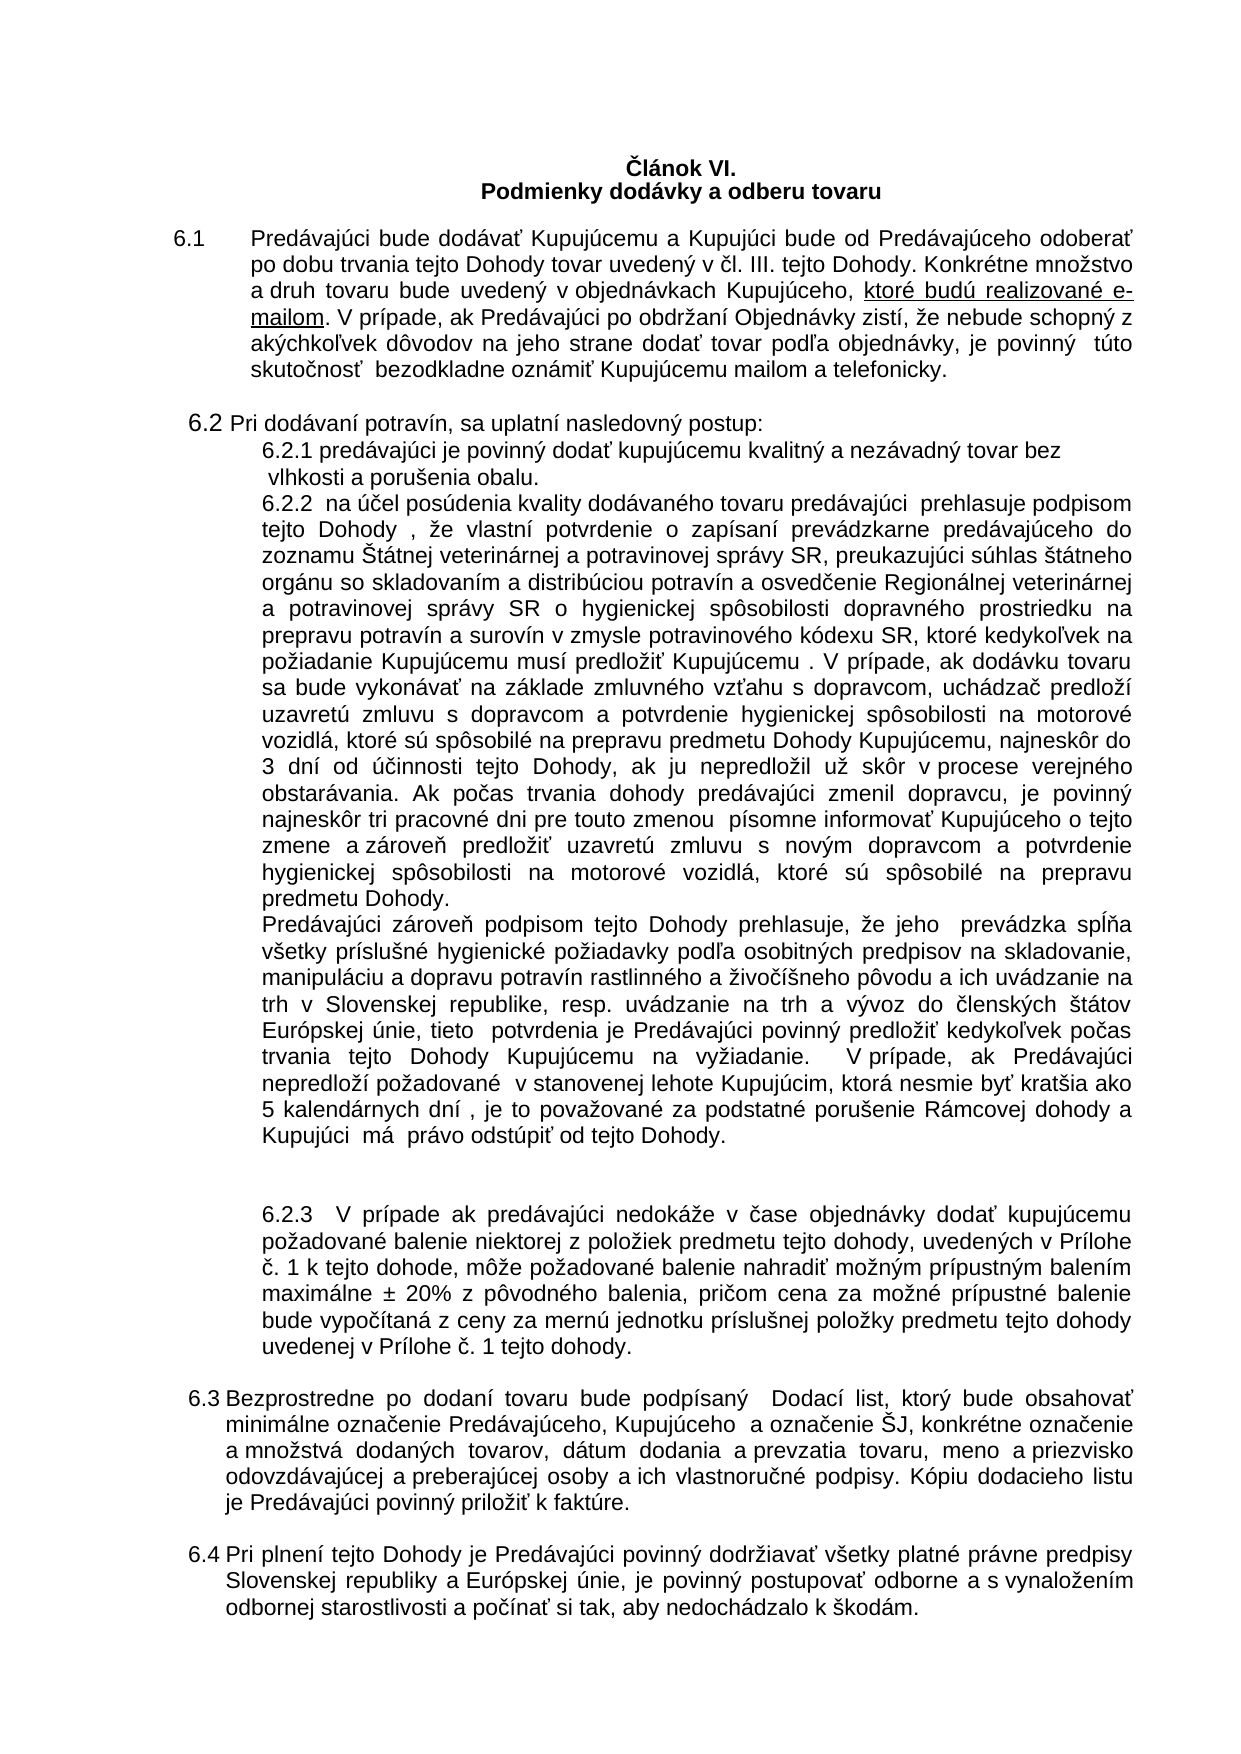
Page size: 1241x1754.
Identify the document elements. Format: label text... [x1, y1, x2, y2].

text Predávajúci zároveň podpisom tejto Dohody prehlasuje, že jeho prevádzka spĺňa všetky príslušné hygienické požiadavky podľa osobitných predpisov na skladovanie, manipuláciu a dopravu potravín rastlinného a živočíšneho pôvodu a ich uvádzanie na trh v Slovenskej republike, resp. uvádzanie na trh a vývoz do členských štátov Európskej únie, tieto potvrdenia je Predávajúci povinný predložiť kedykoľvek počas trvania tejto Dohody Kupujúcemu na vyžiadanie. V prípade, ak Predávajúci nepredloží požadované v stanovenej lehote Kupujúcim, ktorá nesmie byť kratšia ako 5 kalendárnych dní , je to považované za podstatné porušenie Rámcovej dohody a Kupujúci má právo odstúpiť od tejto Dohody. [262, 911, 1132, 1149]
text 6.2.2 na účel posúdenia kvality dodávaného tovaru predávajúci prehlasuje podpisom tejto Dohody , že vlastní potvrdenie o zapísaní prevádzkarne predávajúceho do zoznamu Štátnej veterinárnej a potravinovej správy SR, preukazujúci súhlas štátneho orgánu so skladovaním a distribúciou potravín a osvedčenie Regionálnej veterinárnej a potravinovej správy SR o hygienickej spôsobilosti dopravného prostriedku na prepravu potravín a surovín v zmysle potravinového kódexu SR, ktoré kedykoľvek na požiadanie Kupujúcemu musí predložiť Kupujúcemu . V prípade, ak dodávku tovaru sa bude vykonávať na základe zmluvného vzťahu s dopravcom, uchádzač predloží uzavretú zmluvu s dopravcom a potvrdenie hygienickej spôsobilosti na motorové vozidlá, ktoré sú spôsobilé na prepravu predmetu Dohody Kupujúcemu, najneskôr do 3 dní od účinnosti tejto Dohody, ak ju nepredložil už skôr v procese verejného obstarávania. Ak počas trvania dohody predávajúci zmenil dopravcu, je povinný najneskôr tri pracovné dni pre touto zmenou písomne informovať Kupujúceho o tejto zmene a zároveň predložiť uzavretú zmluvu s novým dopravcom a potvrdenie hygienickej spôsobilosti na motorové vozidlá, ktoré sú spôsobilé na prepravu predmetu Dohody. [262, 490, 1132, 911]
text 6.2 Pri dodávaní potravín, sa uplatní nasledovný postup: [188, 408, 1132, 437]
text vlhkosti a porušenia obalu. [188, 463, 1132, 490]
list Pri plnení tejto Dohody je Predávajúci povinný dodržiavať všetky platné právne predpisy Slovenskej republiky a Európskej únie, je povinný postupovať odborne a s vynaložením odbornej starostlivosti a počínať si tak, aby nedochádzalo k škodám. [188, 1542, 1133, 1620]
text 6.2.1 predávajúci je povinný dodať kupujúcemu kvalitný a nezávadný tovar bez [188, 437, 1132, 463]
text Podmienky dodávky a odberu tovaru [229, 181, 1132, 204]
text Článok VI. [229, 158, 1132, 181]
text 6.2.3 V prípade ak predávajúci nedokáže v čase objednávky dodať kupujúcemu požadované balenie niektorej z položiek predmetu tejto dohody, uvedených v Prílohe č. 1 k tejto dohode, môže požadované balenie nahradiť možným prípustným balením maximálne ± 20% z pôvodného balenia, pričom cena za možné prípustné balenie bude vypočítaná z ceny za mernú jednotku príslušnej položky predmetu tejto dohody uvedenej v Prílohe č. 1 tejto dohody. [262, 1201, 1132, 1359]
list Bezprostredne po dodaní tovaru bude podpísaný Dodací list, ktorý bude obsahovať minimálne označenie Predávajúceho, Kupujúceho a označenie ŠJ, konkrétne označenie a množstvá dodaných tovarov, dátum dodania a prevzatia tovaru, meno a priezvisko odovzdávajúcej a preberajúcej osoby a ich vlastnoručné podpisy. Kópiu dodacieho listu je Predávajúci povinný priložiť k faktúre. [188, 1386, 1133, 1516]
list Predávajúci bude dodávať Kupujúcemu a Kupujúci bude od Predávajúceho odoberať po dobu trvania tejto Dohody tovar uvedený v čl. III. tejto Dohody. Konkrétne množstvo a druh tovaru bude uvedený v objednávkach Kupujúceho, ktoré budú realizované e-mailom. V prípade, ak Predávajúci po obdržaní Objednávky zistí, že nebude schopný z akýchkoľvek dôvodov na jeho strane dodať tovar podľa objednávky, je povinný túto skutočnosť bezodkladne oznámiť Kupujúcemu mailom a telefonicky. [173, 226, 1133, 382]
